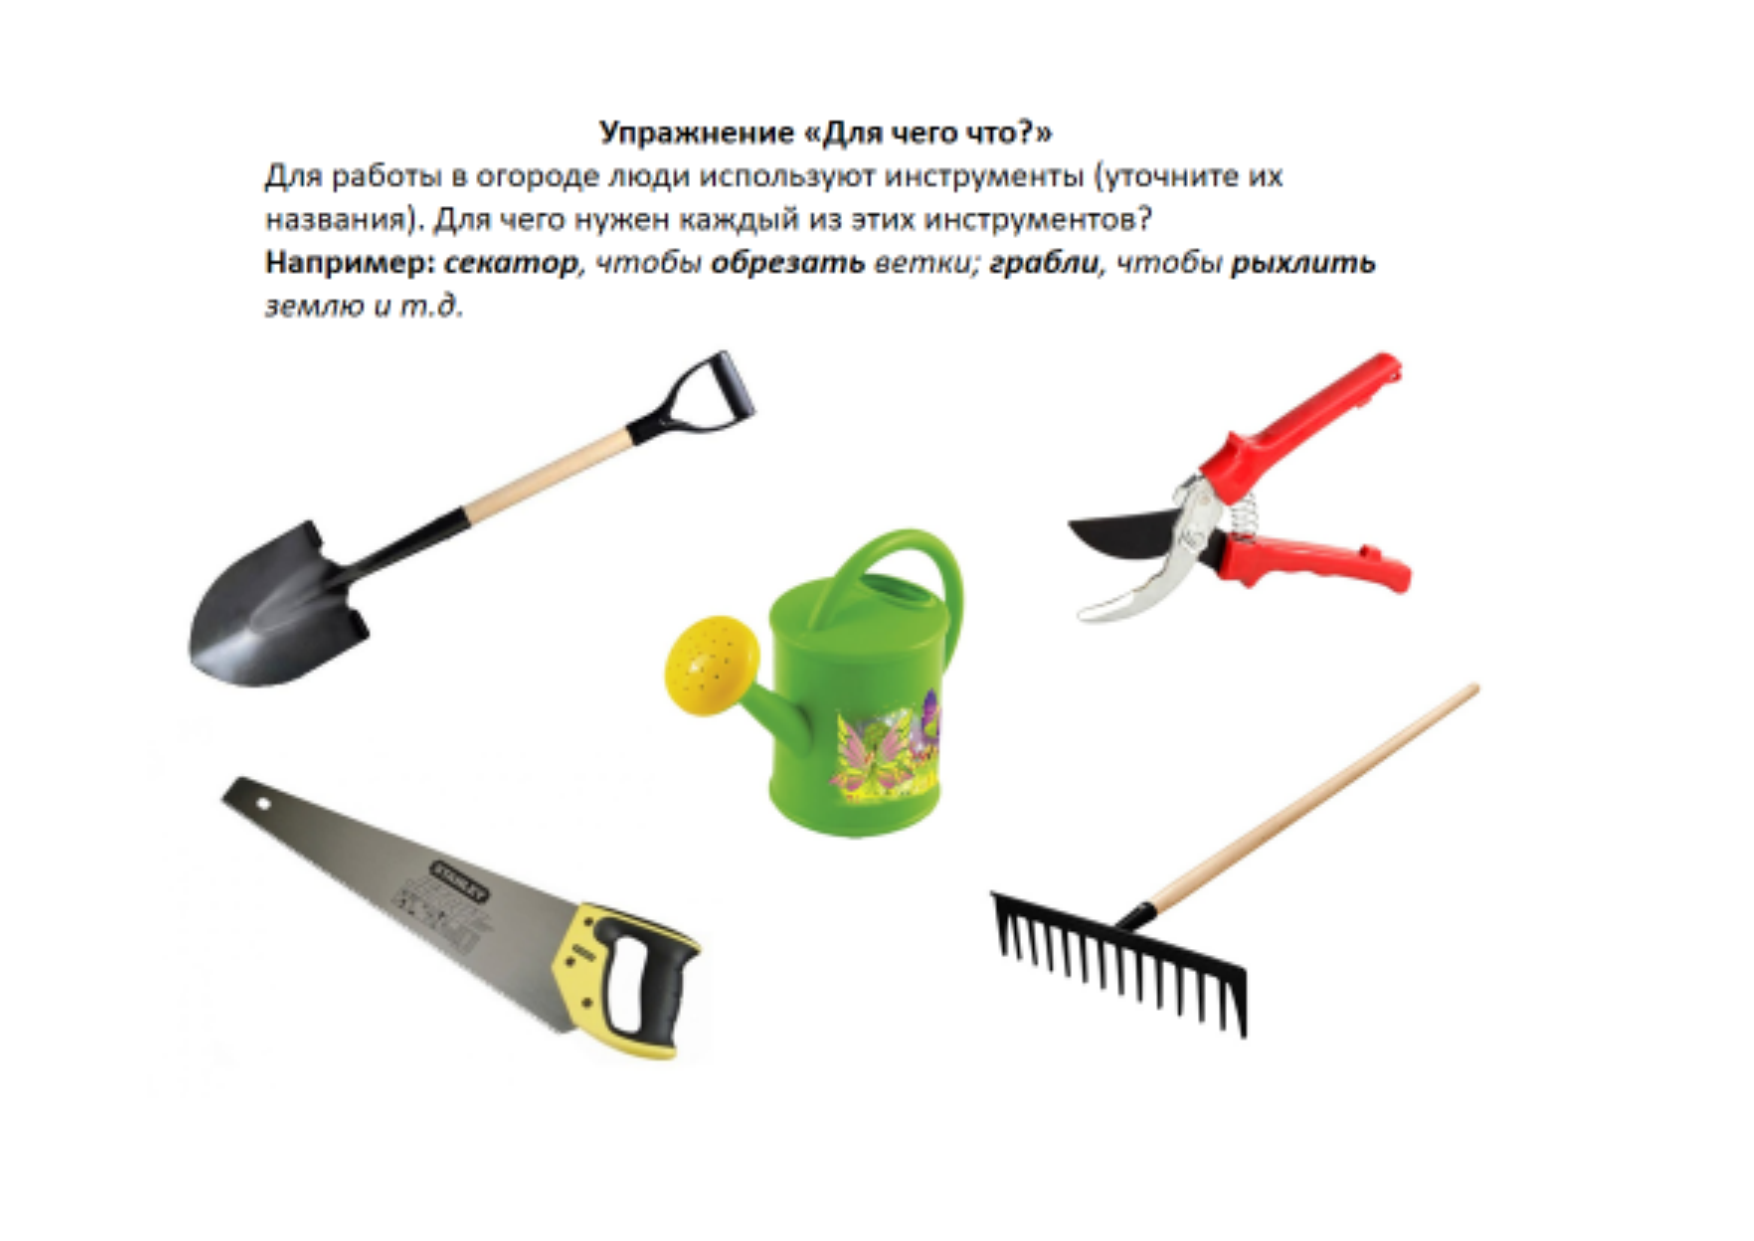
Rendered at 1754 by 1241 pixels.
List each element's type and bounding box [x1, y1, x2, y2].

picture [117, 59, 1549, 1133]
